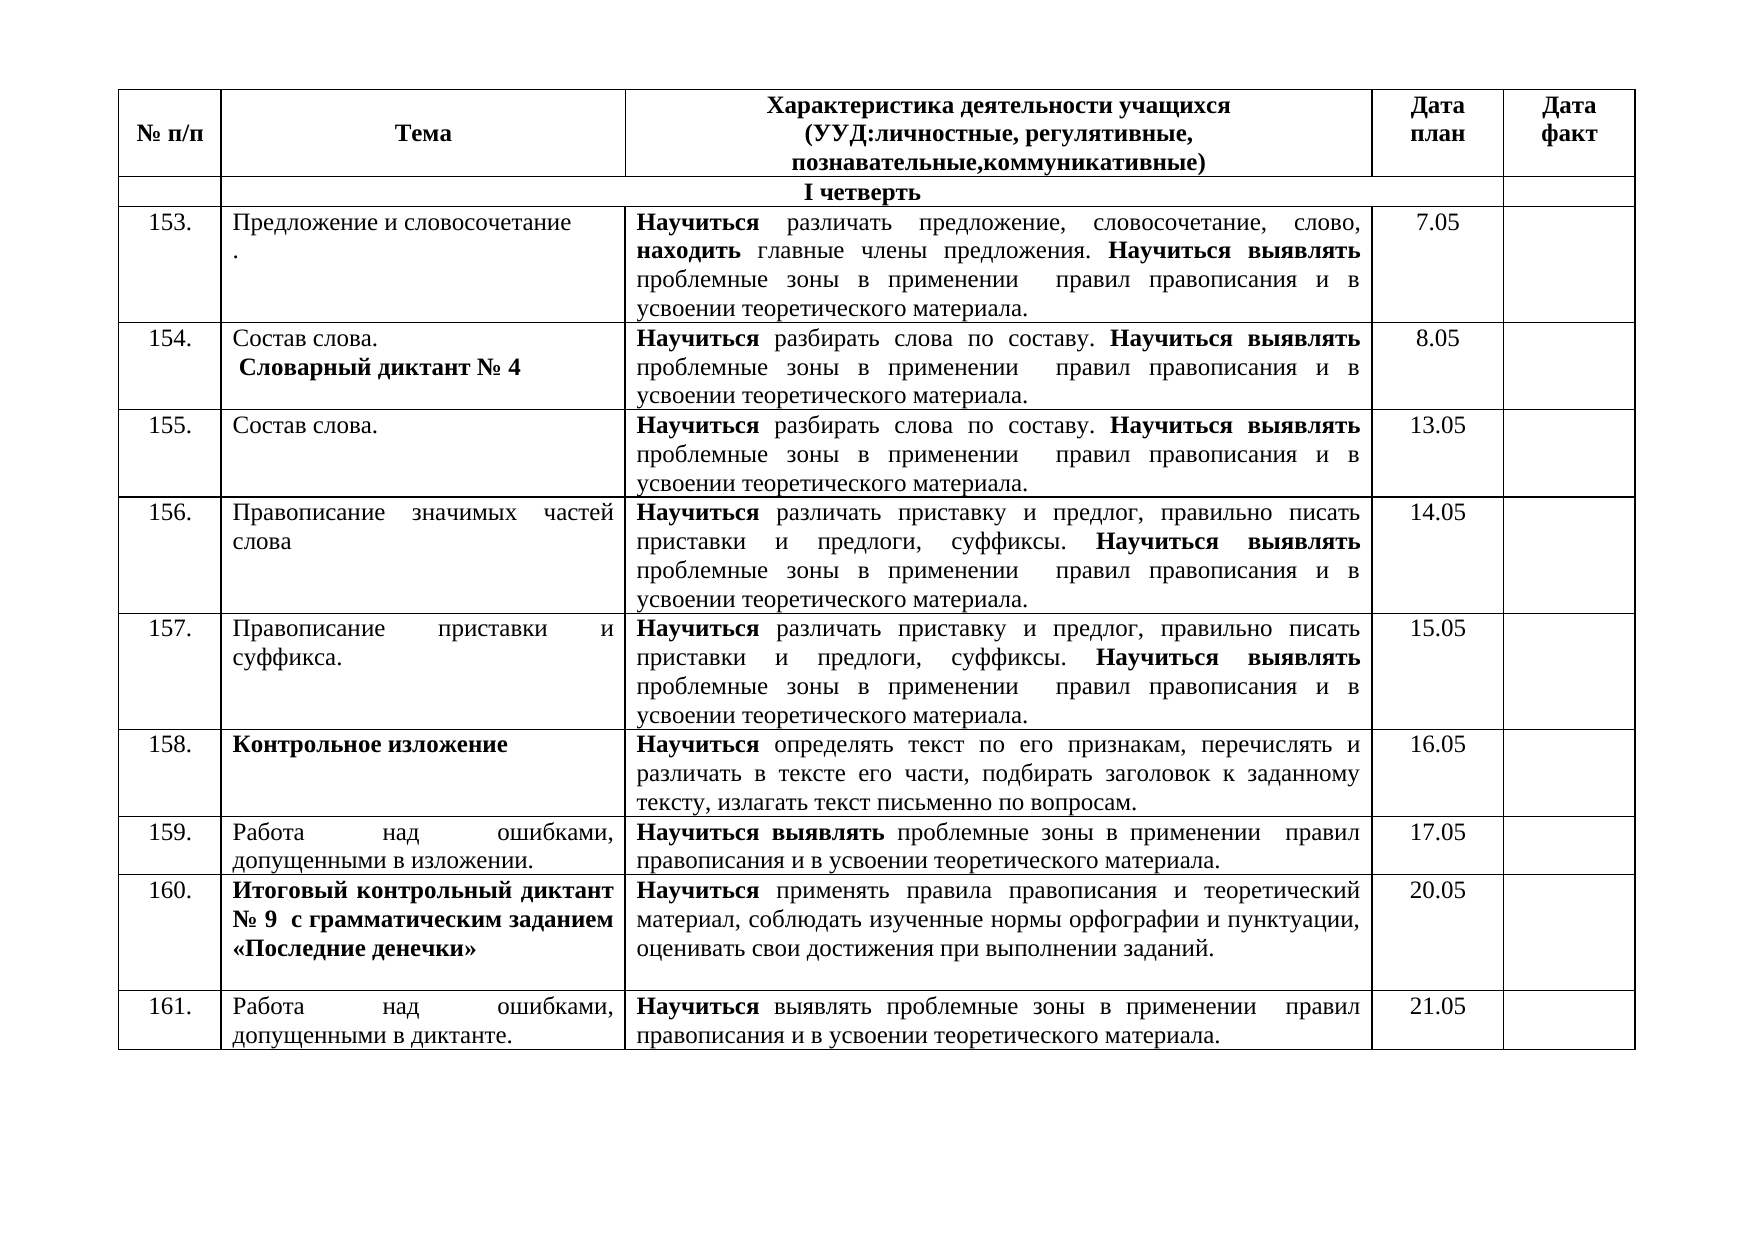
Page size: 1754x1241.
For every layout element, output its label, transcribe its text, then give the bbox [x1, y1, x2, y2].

table_cell Научиться различать предложение, словосочетание, слово, находить главные члены предложения. Научиться выявлять проблемные зоны в применении правил правописания и в усвоении теоретического материала. [626, 207, 1371, 322]
table_cell [1504, 323, 1634, 409]
table_cell 16.05 [1373, 730, 1503, 816]
table_cell [1504, 410, 1634, 496]
table_header Дата план [1373, 90, 1503, 176]
table_cell Научиться применять правила правописания и теоретический материал, соблюдать изученные нормы орфографии и пунктуации, оценивать свои достижения при выполнении заданий. [626, 875, 1371, 990]
table_cell 158. [119, 730, 220, 816]
table_cell 8.05 [1373, 323, 1503, 409]
table_cell 159. [119, 817, 220, 874]
table_cell Правописание значимых частей слова [222, 498, 624, 612]
table_cell Научиться различать приставку и предлог, правильно писать приставки и предлоги, суффиксы. Научиться выявлять проблемные зоны в применении правил правописания и в усвоении теоретического материала. [626, 614, 1371, 728]
table_header № п/п [119, 90, 220, 176]
table_cell [1504, 991, 1634, 1049]
table_cell Предложение и словосочетание . [222, 207, 624, 322]
table_cell 15.05 [1373, 614, 1503, 728]
table_cell 13.05 [1373, 410, 1503, 496]
table_cell 156. [119, 498, 220, 612]
table_cell 7.05 [1373, 207, 1503, 322]
table_cell [119, 177, 220, 206]
table_cell 153. [119, 207, 220, 322]
table_cell Научиться разбирать слова по составу. Научиться выявлять проблемные зоны в применении правил правописания и в усвоении теоретического материала. [626, 410, 1371, 496]
table_cell Работа над ошибками, допущенными в изложении. [222, 817, 624, 874]
table_cell 154. [119, 323, 220, 409]
table_cell [1504, 177, 1634, 206]
table_cell 157. [119, 614, 220, 728]
table_cell [1504, 498, 1634, 612]
table_cell Научиться определять текст по его признакам, перечислять и различать в тексте его части, подбирать заголовок к заданному тексту, излагать текст письменно по вопросам. [626, 730, 1371, 816]
table_cell 160. [119, 875, 220, 990]
table_cell 21.05 [1373, 991, 1503, 1049]
table_cell I четверть [222, 177, 1503, 206]
table_cell 155. [119, 410, 220, 496]
table_cell [1504, 875, 1634, 990]
table_cell [1504, 817, 1634, 874]
table_cell [1504, 207, 1634, 322]
table_header Характеристика деятельности учащихся (УУД:личностные, регулятивные, познавательные,коммуникативные) [626, 90, 1371, 176]
table_cell Правописание приставки и суффикса. [222, 614, 624, 728]
table_cell Научиться разбирать слова по составу. Научиться выявлять проблемные зоны в применении правил правописания и в усвоении теоретического материала. [626, 323, 1371, 409]
table_header Дата факт [1504, 90, 1634, 176]
table_cell Состав слова. [222, 410, 624, 496]
table_cell Научиться различать приставку и предлог, правильно писать приставки и предлоги, суффиксы. Научиться выявлять проблемные зоны в применении правил правописания и в усвоении теоретического материала. [626, 498, 1371, 612]
table_cell 14.05 [1373, 498, 1503, 612]
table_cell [626, 991, 1371, 1049]
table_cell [222, 991, 624, 1049]
table_cell [1504, 730, 1634, 816]
table_header Тема [222, 90, 625, 176]
table_cell [1504, 614, 1634, 728]
table_cell 17.05 [1373, 817, 1503, 874]
table_cell Состав слова. Словарный диктант № 4 [222, 323, 624, 409]
table_cell Итоговый контрольный диктант № 9 с грамматическим заданием «Последние денечки» [222, 875, 624, 990]
table_cell 20.05 [1373, 875, 1503, 990]
table_cell 161. [119, 991, 220, 1049]
table_cell Контрольное изложение [222, 730, 624, 816]
table_cell Научиться выявлять проблемные зоны в применении правил правописания и в усвоении теоретического материала. [626, 817, 1371, 874]
